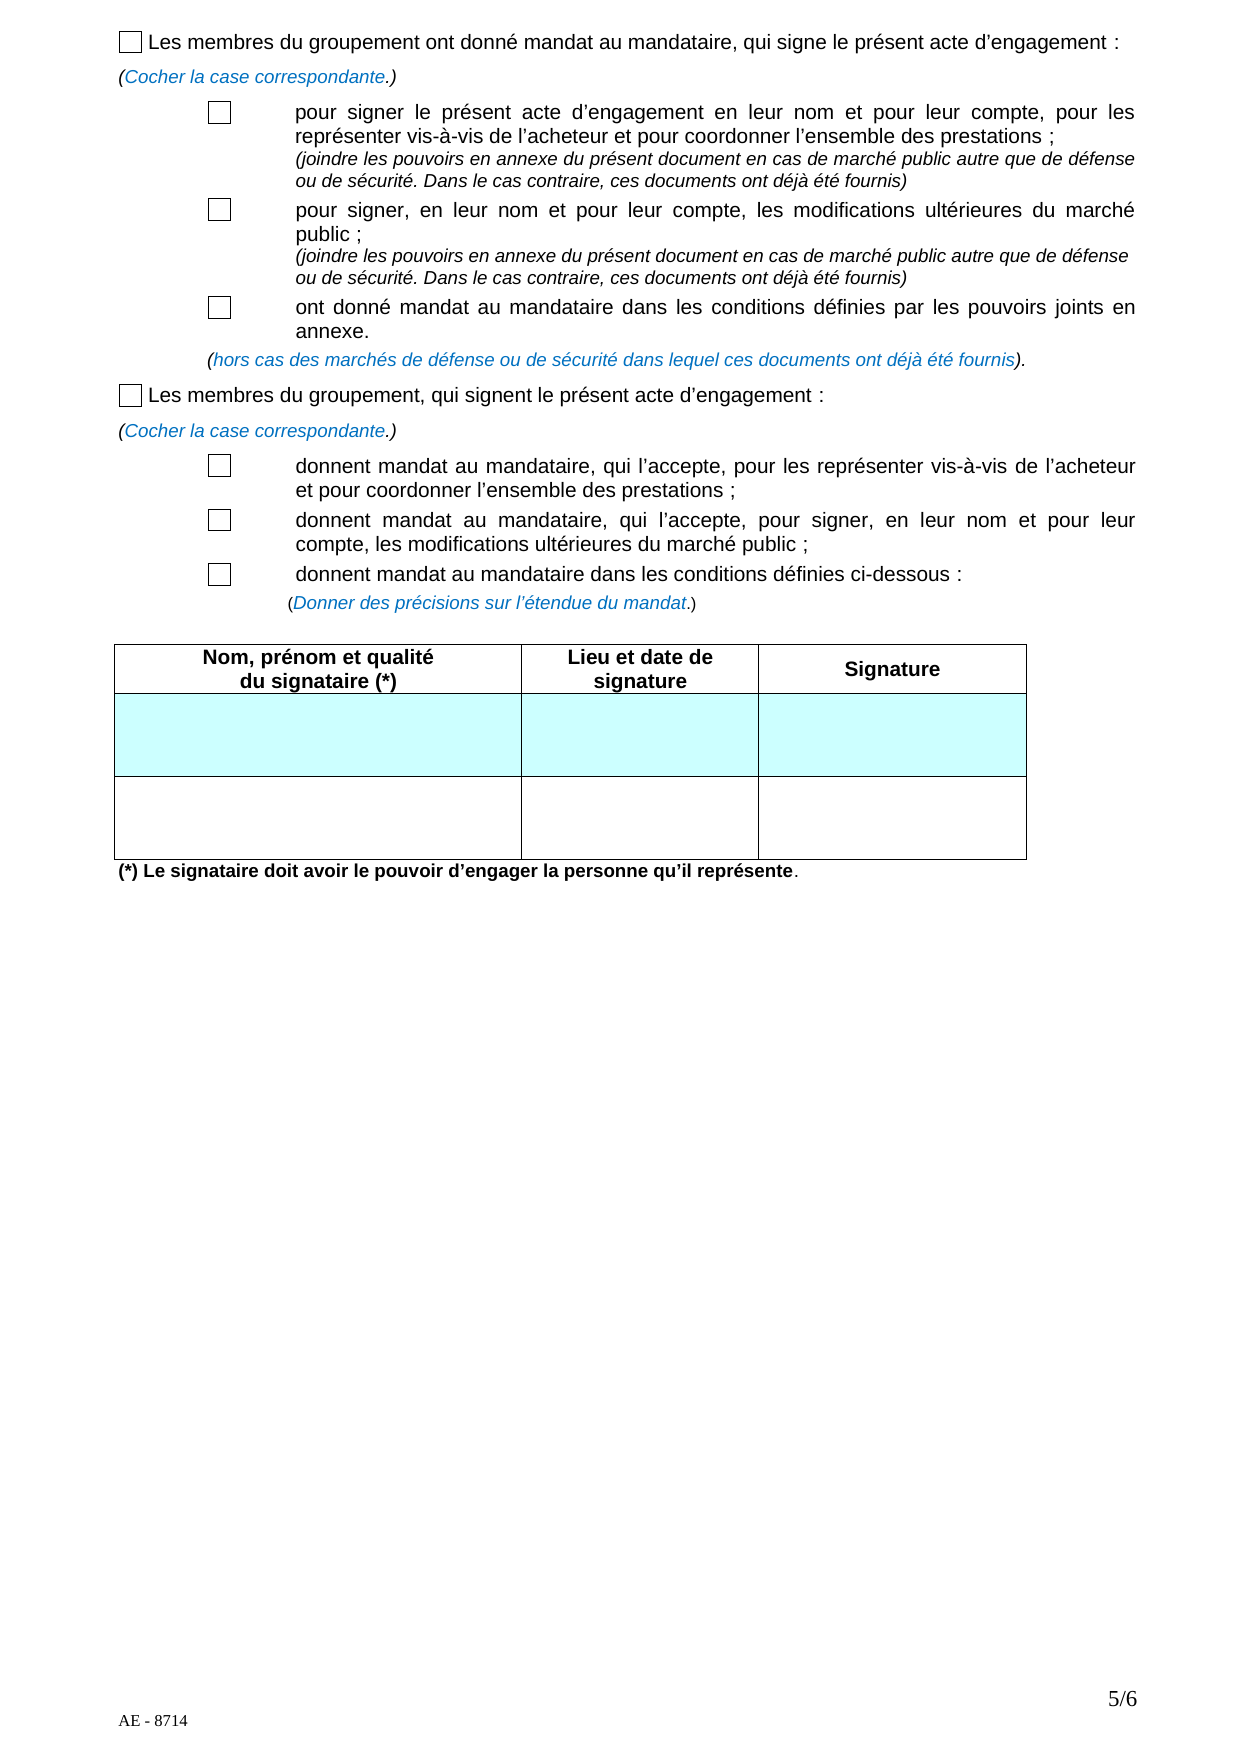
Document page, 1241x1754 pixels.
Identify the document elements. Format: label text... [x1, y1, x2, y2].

text donnent mandat au mandataire, qui l’accepte, pour signer, en leur nom et pour leur compte, les modifications ultérieures du marché public ; [207, 508, 1137, 556]
text pour signer le présent acte d’engagement en leur nom et pour leur compte, pour les représenter vis-à-vis de l’acheteur et pour coordonner l’ensemble des prestations ; [118, 100, 1137, 148]
text (*) Le signataire doit avoir le pouvoir d’engager la personne qu’il représente. [118, 860, 1137, 881]
table_header Lieu et date de signature [522, 645, 758, 693]
table_cell [522, 694, 758, 776]
table_header Nom, prénom et qualité du signataire (*) [115, 645, 521, 693]
text (Cocher la case correspondante.) [118, 419, 1137, 441]
text (Donner des précisions sur l’étendue du mandat.) [199, 592, 1137, 613]
table_cell [115, 694, 521, 776]
table_cell [759, 777, 1026, 859]
table_cell [115, 777, 521, 859]
text pour signer, en leur nom et pour leur compte, les modifications ultérieures du marché public ; [207, 197, 1137, 245]
text Les membres du groupement, qui signent le présent acte d’engagement : [118, 383, 1137, 407]
text (joindre les pouvoirs en annexe du présent document en cas de marché public autre que de défense ou de sécurité. Dans le cas contraire, ces documents ont déjà été fournis) [295, 148, 1137, 191]
text donnent mandat au mandataire dans les conditions définies ci-dessous : [177, 562, 1137, 586]
text donnent mandat au mandataire, qui l’accepte, pour les représenter vis-à-vis de l’acheteur et pour coordonner l’ensemble des prestations ; [207, 453, 1137, 501]
table_cell [759, 694, 1026, 776]
text (hors cas des marchés de défense ou de sécurité dans lequel ces documents ont déjà été fournis). [207, 349, 1137, 370]
text Les membres du groupement ont donné mandat au mandataire, qui signe le présent acte d’engagement : [118, 29, 1137, 53]
table_cell [522, 777, 758, 859]
text (Cocher la case correspondante.) [118, 66, 1137, 88]
table_header Signature [759, 645, 1026, 693]
text ont donné mandat au mandataire dans les conditions définies par les pouvoirs joints en annexe. [207, 295, 1137, 343]
text (joindre les pouvoirs en annexe du présent document en cas de marché public autre que de défense ou de sécurité. Dans le cas contraire, ces documents ont déjà été fournis) [295, 245, 1137, 288]
